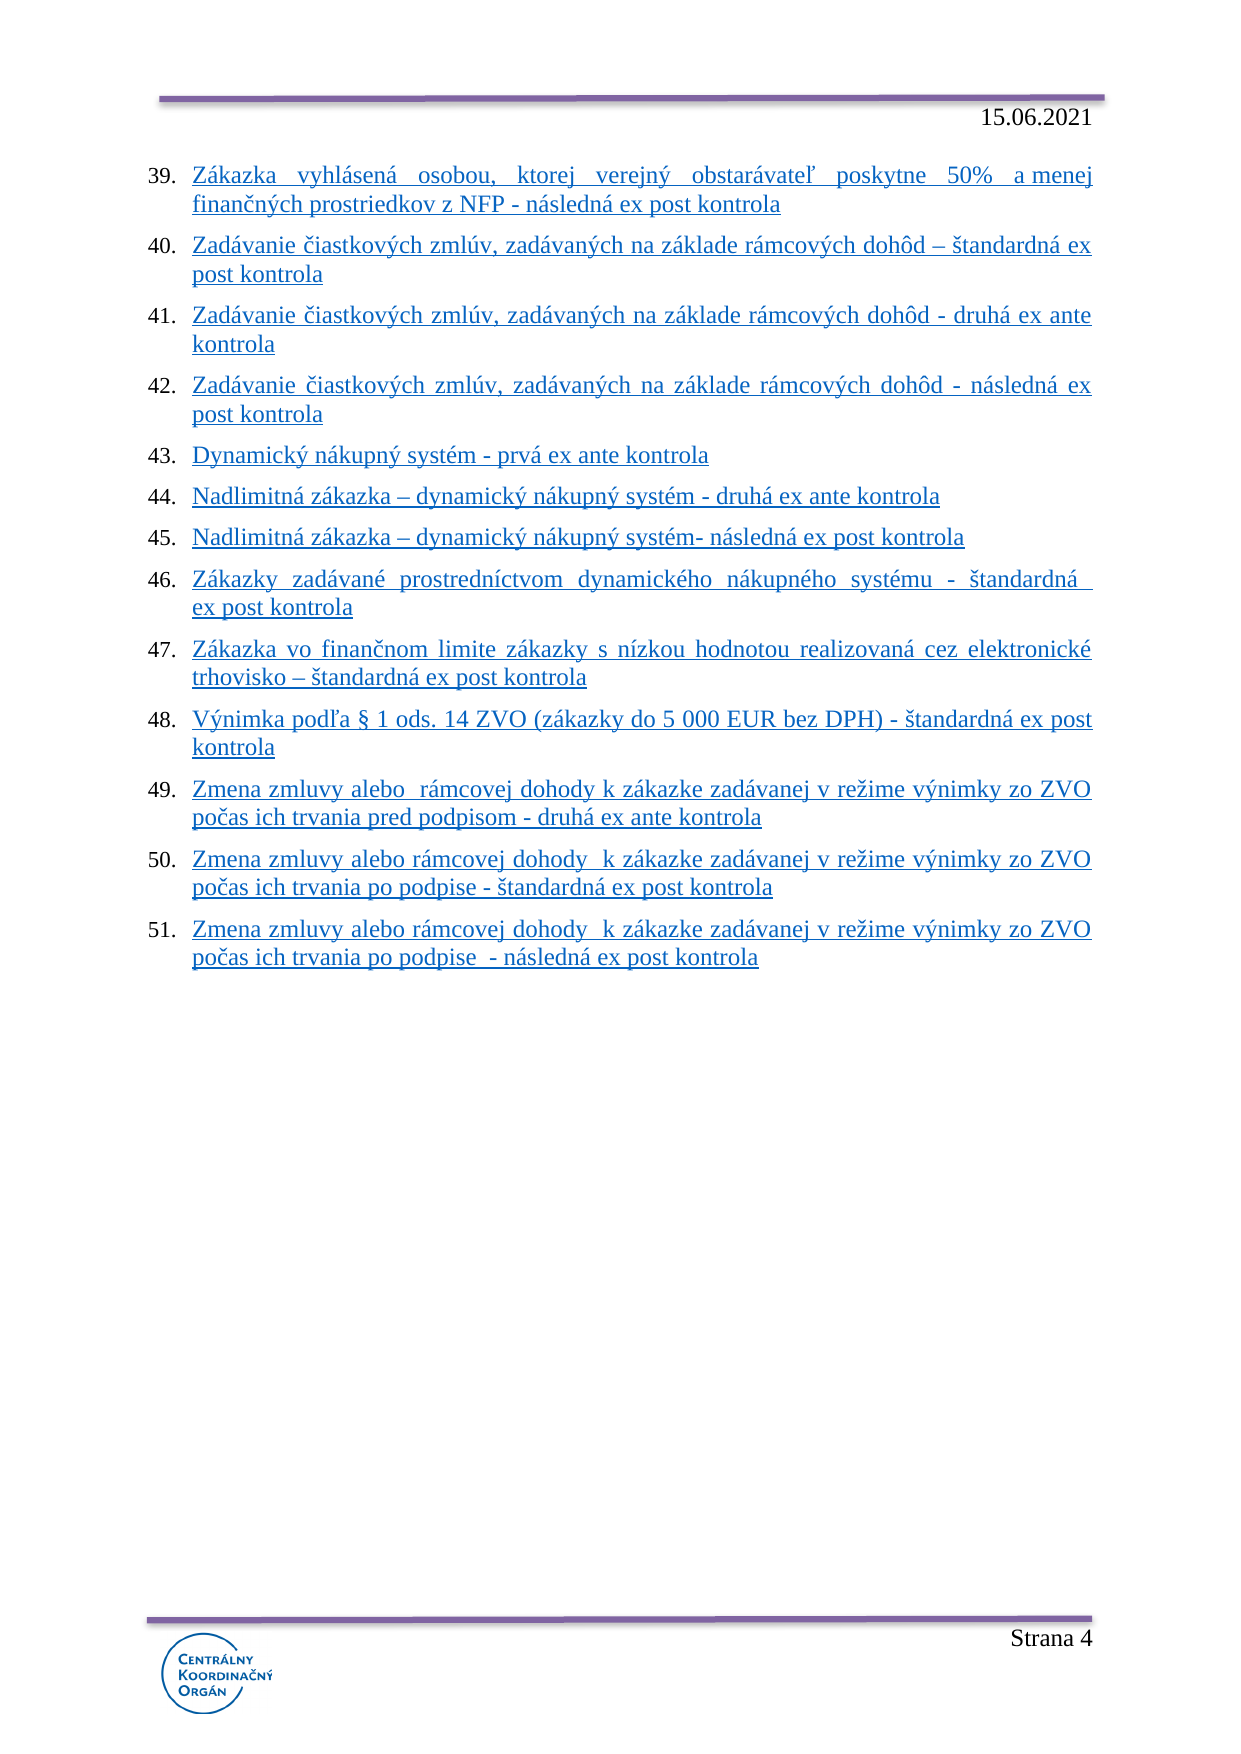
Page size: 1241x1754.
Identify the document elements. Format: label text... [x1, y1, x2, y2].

list Zmena zmluvy alebo rámcovej dohody k zákazke zadávanej v režime výnimky zo ZVO počas ich trvania po podpise - štandardná ex post kontrola [148, 844, 1093, 901]
list Zmena zmluvy alebo rámcovej dohody k zákazke zadávanej v režime výnimky zo ZVO počas ich trvania pred podpisom - druhá ex ante kontrola [148, 774, 1093, 831]
list Výnimka podľa § 1 ods. 14 ZVO (zákazky do 5 000 EUR bez DPH) - štandardná ex post kontrola [148, 704, 1093, 761]
list Nadlimitná zákazka – dynamický nákupný systém- následná ex post kontrola [148, 522, 1093, 551]
list Zákazka vyhlásená osobou, ktorej verejný obstarávateľ poskytne 50% a menej finančných prostriedkov z NFP - následná ex post kontrola [148, 160, 1093, 217]
list Zmena zmluvy alebo rámcovej dohody k zákazke zadávanej v režime výnimky zo ZVO počas ich trvania po podpise - následná ex post kontrola [148, 914, 1093, 971]
list Zákazka vo finančnom limite zákazky s nízkou hodnotou realizovaná cez elektronické trhovisko – štandardná ex post kontrola [148, 634, 1093, 691]
picture [159, 1631, 272, 1713]
list Dynamický nákupný systém - prvá ex ante kontrola [148, 440, 1093, 469]
list Nadlimitná zákazka – dynamický nákupný systém - druhá ex ante kontrola [148, 481, 1093, 510]
list Zadávanie čiastkových zmlúv, zadávaných na základe rámcových dohôd - druhá ex ante kontrola [148, 300, 1093, 357]
list Zadávanie čiastkových zmlúv, zadávaných na základe rámcových dohôd – štandardná ex post kontrola [148, 230, 1093, 287]
list Zákazky zadávané prostredníctvom dynamického nákupného systému - štandardná ex post kontrola [148, 564, 1093, 621]
list Zadávanie čiastkových zmlúv, zadávaných na základe rámcových dohôd - následná ex post kontrola [148, 370, 1093, 427]
